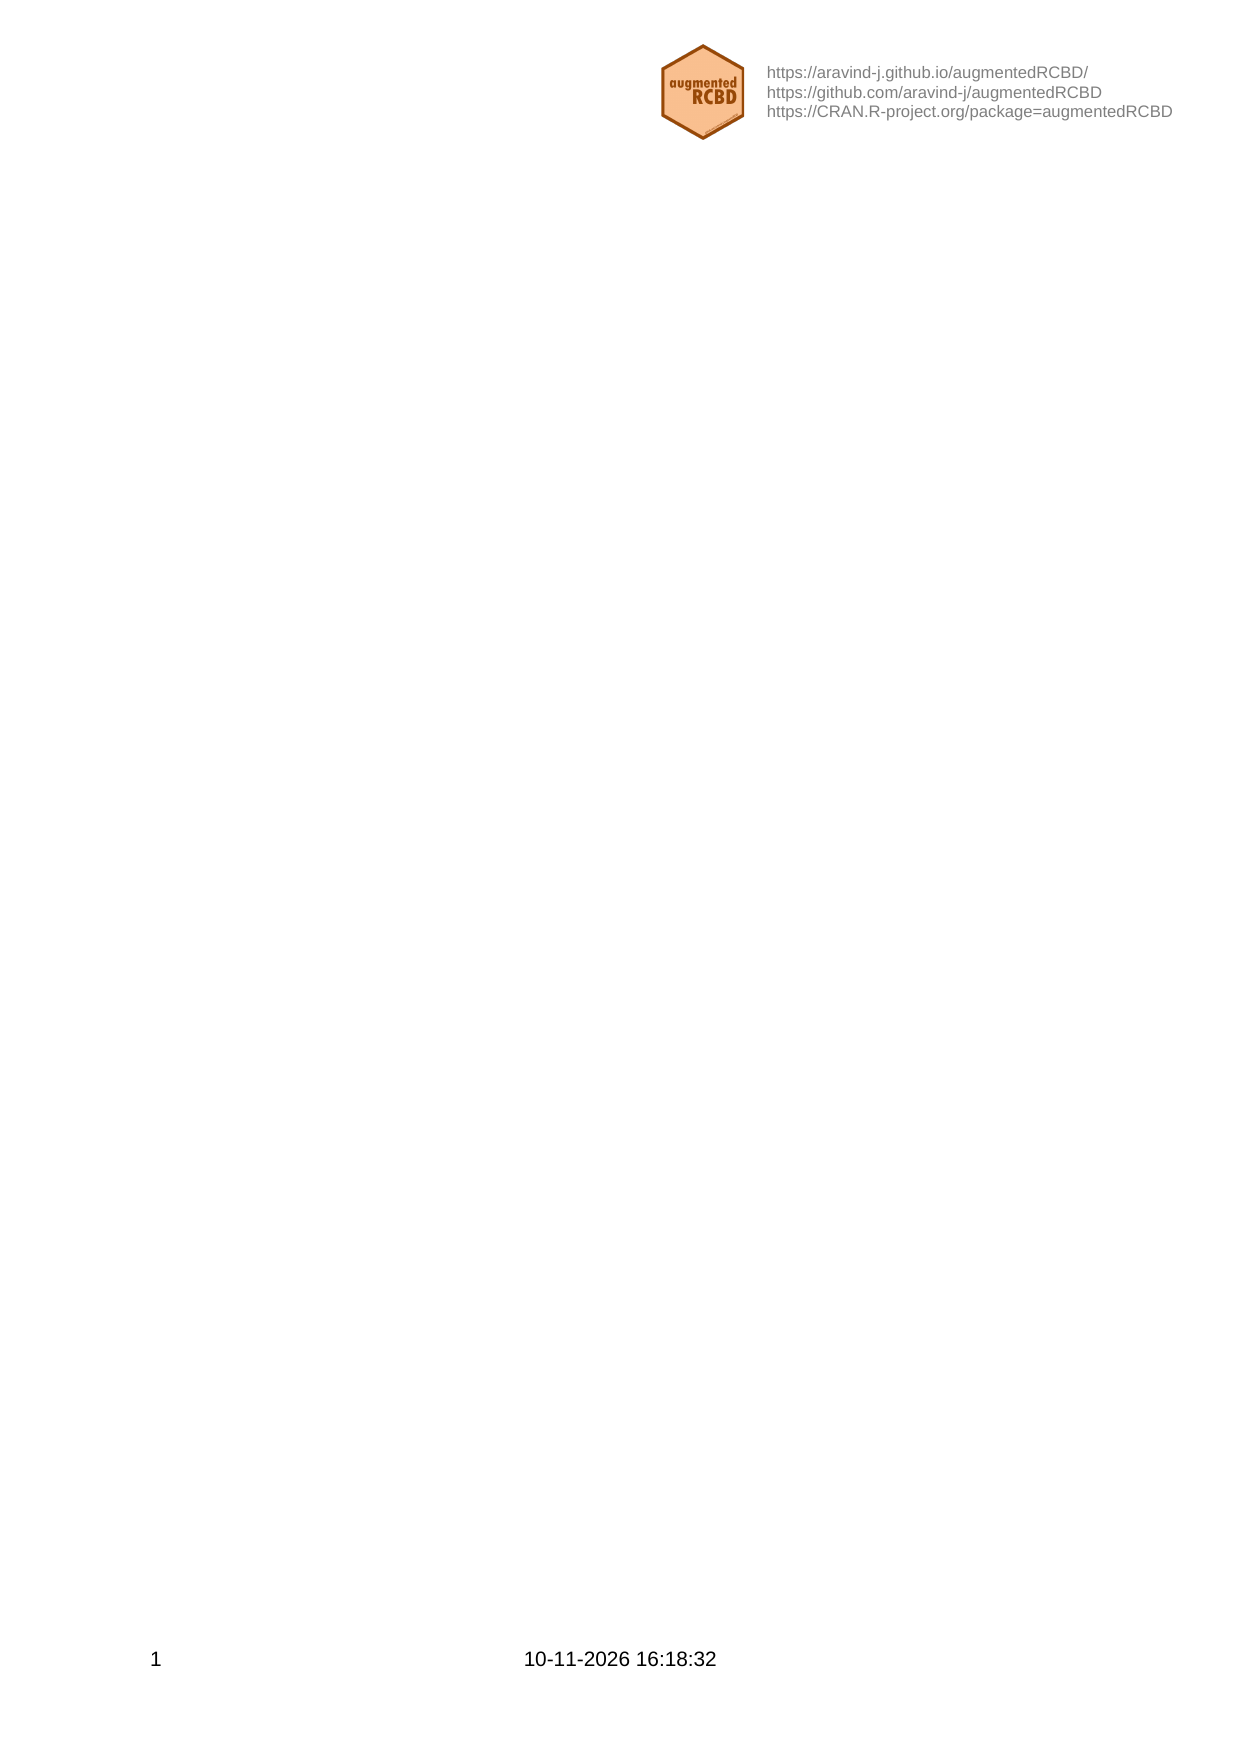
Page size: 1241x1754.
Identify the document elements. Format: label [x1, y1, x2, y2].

picture [661, 44, 745, 140]
